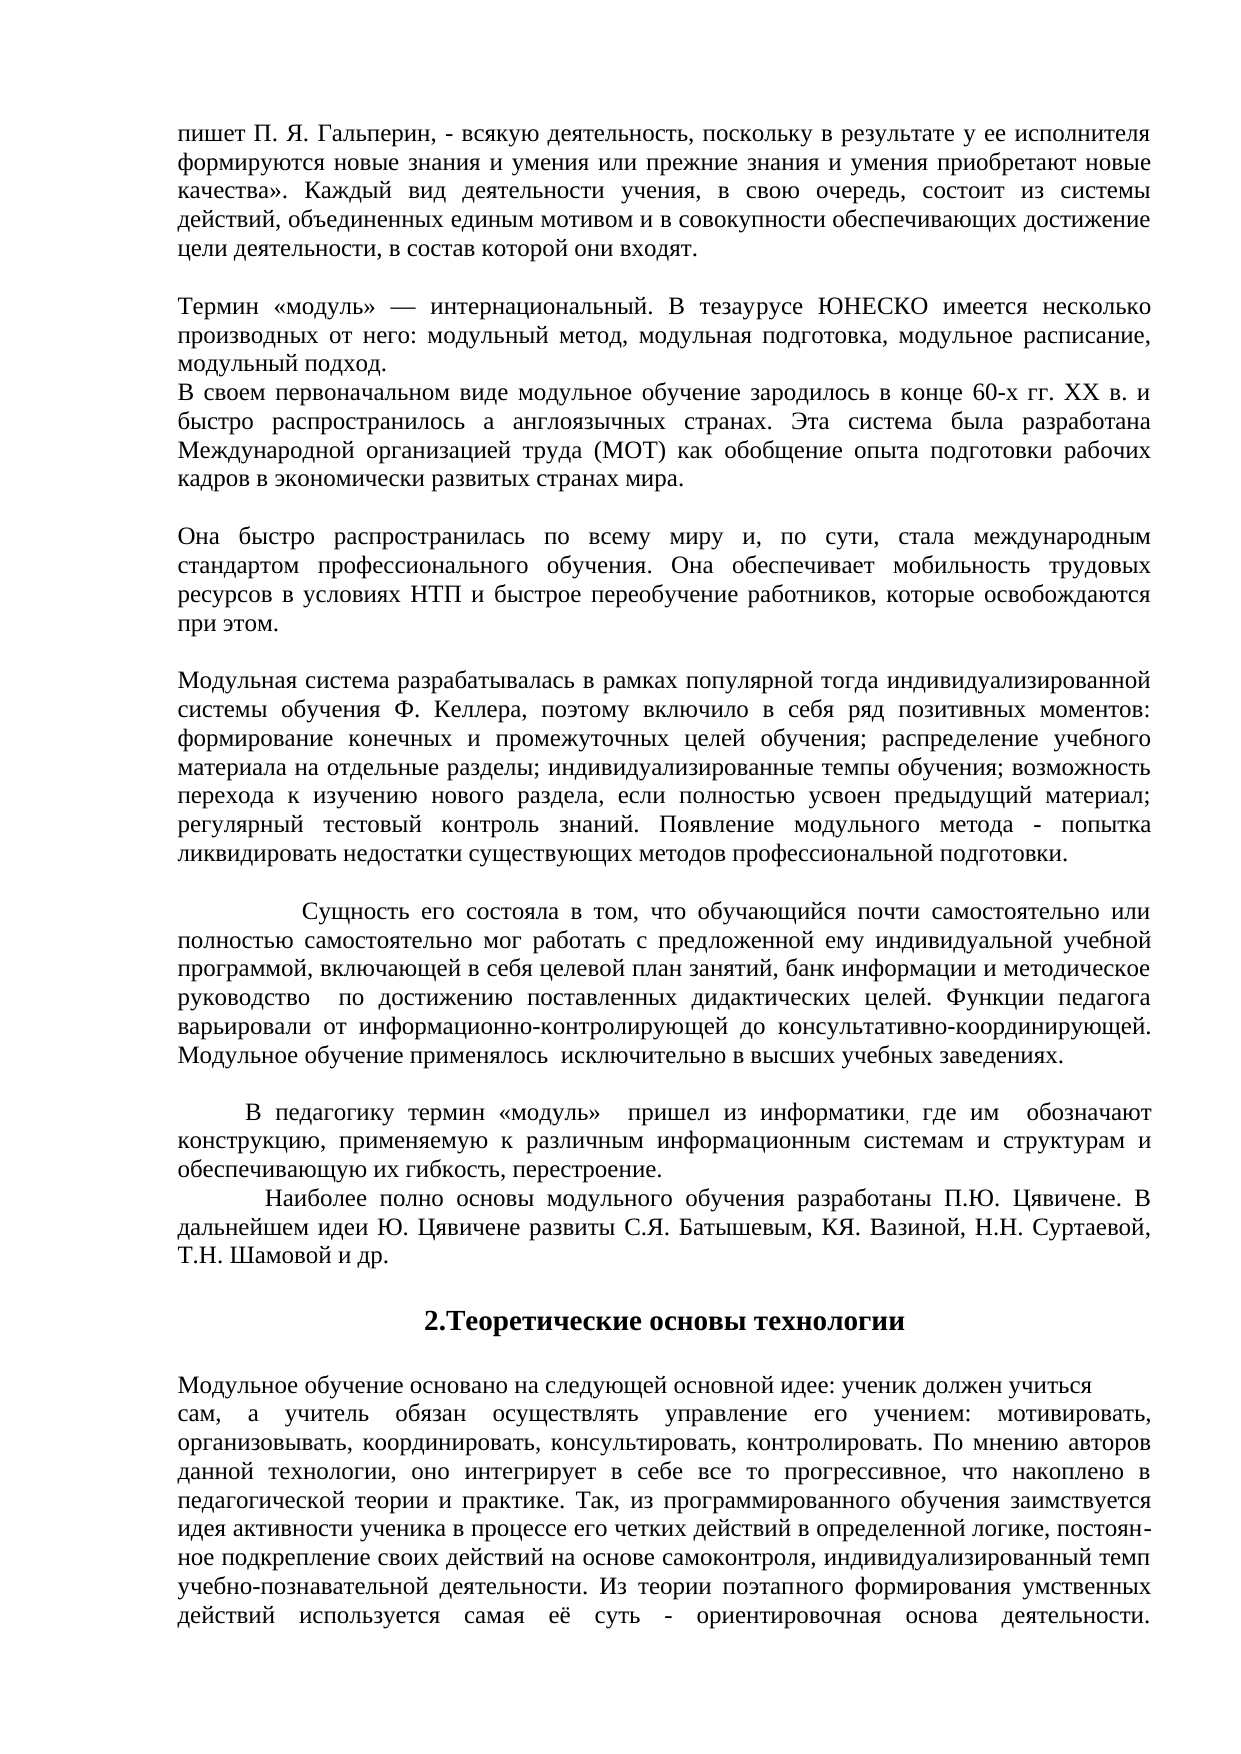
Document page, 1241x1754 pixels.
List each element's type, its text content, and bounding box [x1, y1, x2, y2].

text Сущность его состояла в том, что обучающийся почти самостоятельно или полностью самостоятельно мог работать с предложенной ему индивидуальной учебной программой, включающей в себя целевой план занятий, банк информации и методическое руководство по достижению поставленных дидактических целей. Функции педагога варьировали от информационно-контролирующей до консультативно-координирующей. Модульное обучение применялось исключительно в высших учебных заведениях. [177, 896, 1152, 1068]
text В педагогику термин «модуль» пришел из информатики, где им обозначают конструкцию, применяемую к различным информационным системам и структурам и обеспечивающую их гибкость, перестроение. [177, 1097, 1152, 1183]
text Модульное обучение основано на следующей основной идее: ученик должен учиться [177, 1370, 1152, 1398]
text Она быстро распространилась по всему миру и, по сути, стала международным стандартом профессионального обучения. Она обеспечивает мобильность трудовых ресурсов в условиях НТП и быстрое переобучение работников, которые освобождаются при этом. [177, 521, 1152, 636]
text 2.Теоретические основы технологии [177, 1303, 1152, 1336]
text В своем первоначальном виде модульное обучение зародилось в конце 60-х гг. XX в. и быстро распространилось а англоязычных странах. Эта система была разработана Международной организацией труда (МОТ) как обобщение опыта подготовки рабочих кадров в экономически развитых странах мира. [177, 377, 1152, 492]
text Наиболее полно основы модульного обучения разработаны П.Ю. Цявичене. В дальнейшем идеи Ю. Цявичене развиты С.Я. Батышевым, КЯ. Вазиной, Н.Н. Суртаевой, Т.Н. Шамовой и др. [177, 1183, 1152, 1269]
text Модульная система разрабатывалась в рамках популярной тогда индивидуализированной системы обучения Ф. Келлера, поэтому включило в себя ряд позитивных моментов: формирование конечных и промежуточных целей обучения; распределение учебного материала на отдельные разделы; индивидуализированные темпы обучения; возможность перехода к изучению нового раздела, если полностью усвоен предыдущий материал; регулярный тестовый контроль знаний. Появление модульного метода - попытка ликвидировать недостатки существующих методов профессиональной подготовки. [177, 666, 1152, 867]
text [177, 1398, 1152, 1628]
text Термин «модуль» — интернациональный. В тезаурусе ЮНЕСКО имеется несколько производных от него: модульный метод, модульная подготовка, модульное расписание, модульный подход. [177, 291, 1152, 377]
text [177, 118, 1152, 262]
